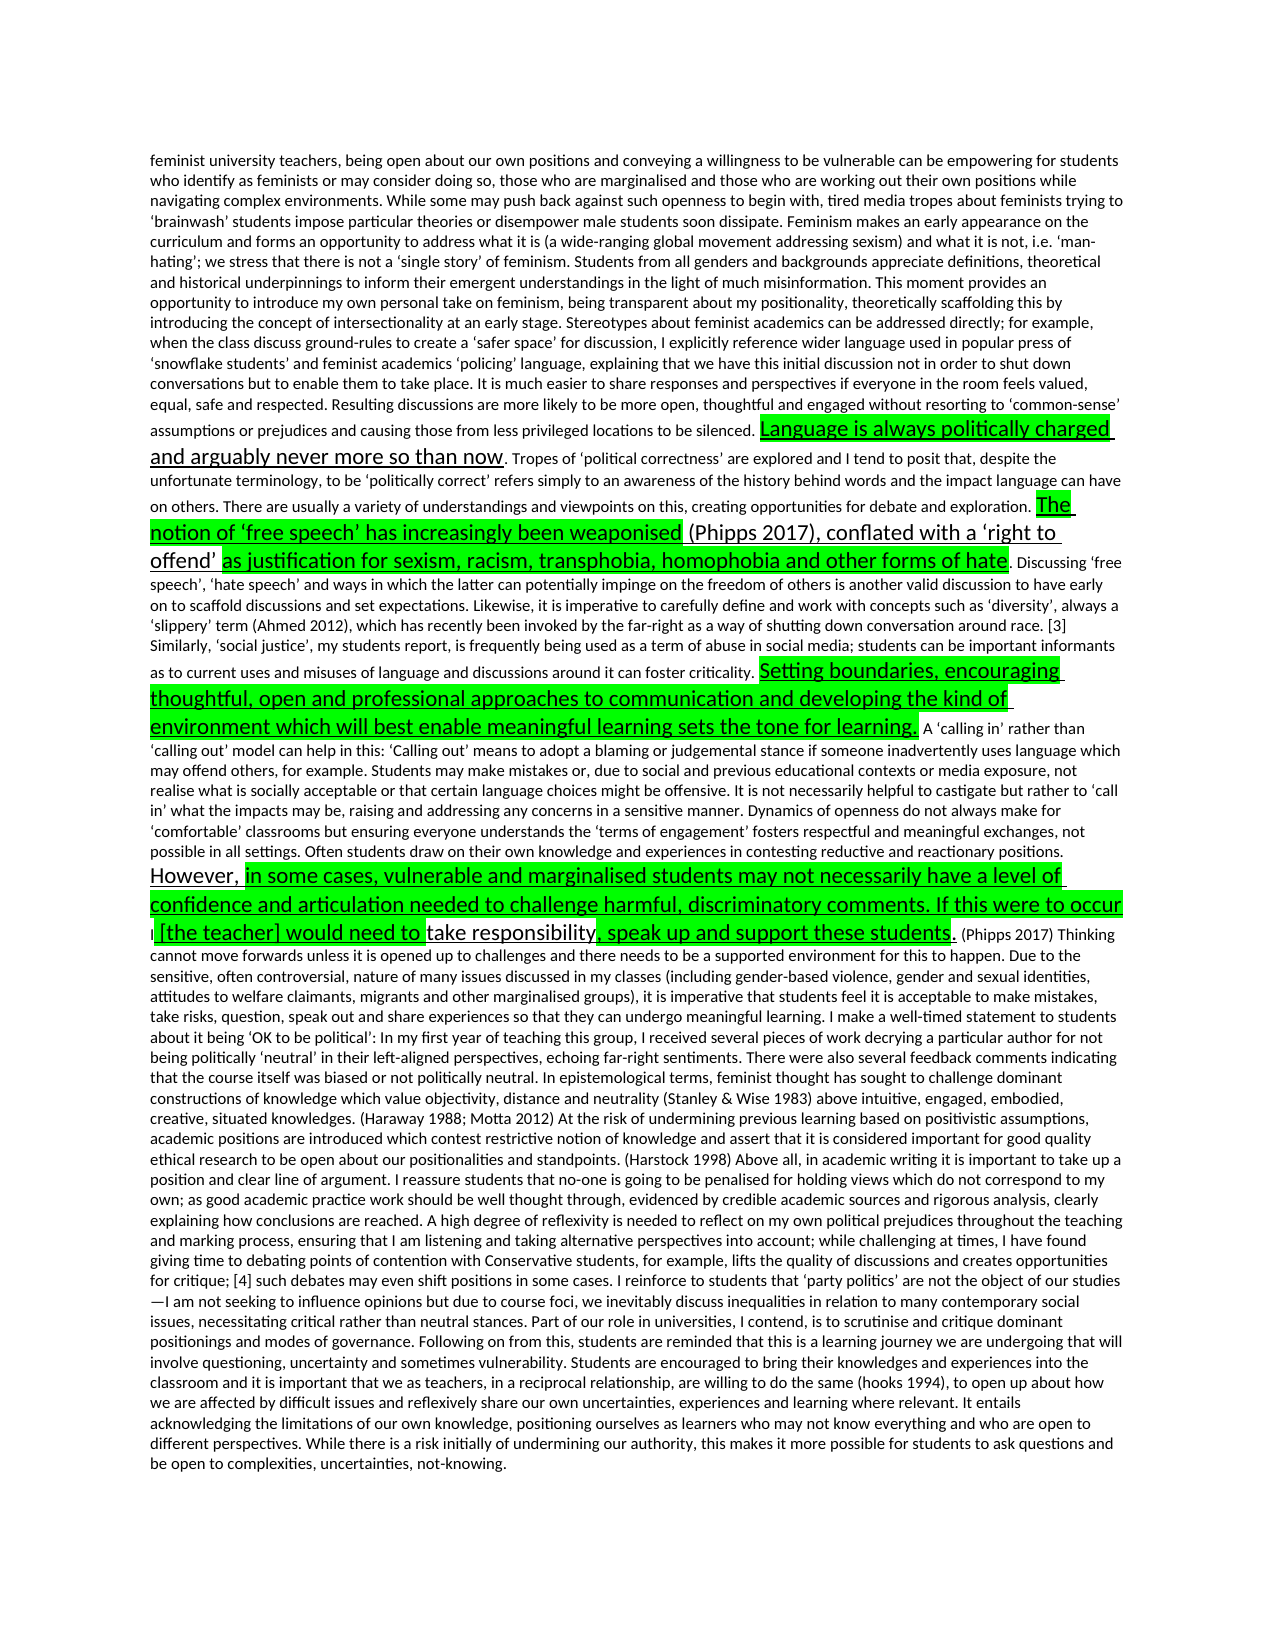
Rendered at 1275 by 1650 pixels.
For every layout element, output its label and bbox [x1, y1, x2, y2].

text [150, 150, 1125, 1474]
